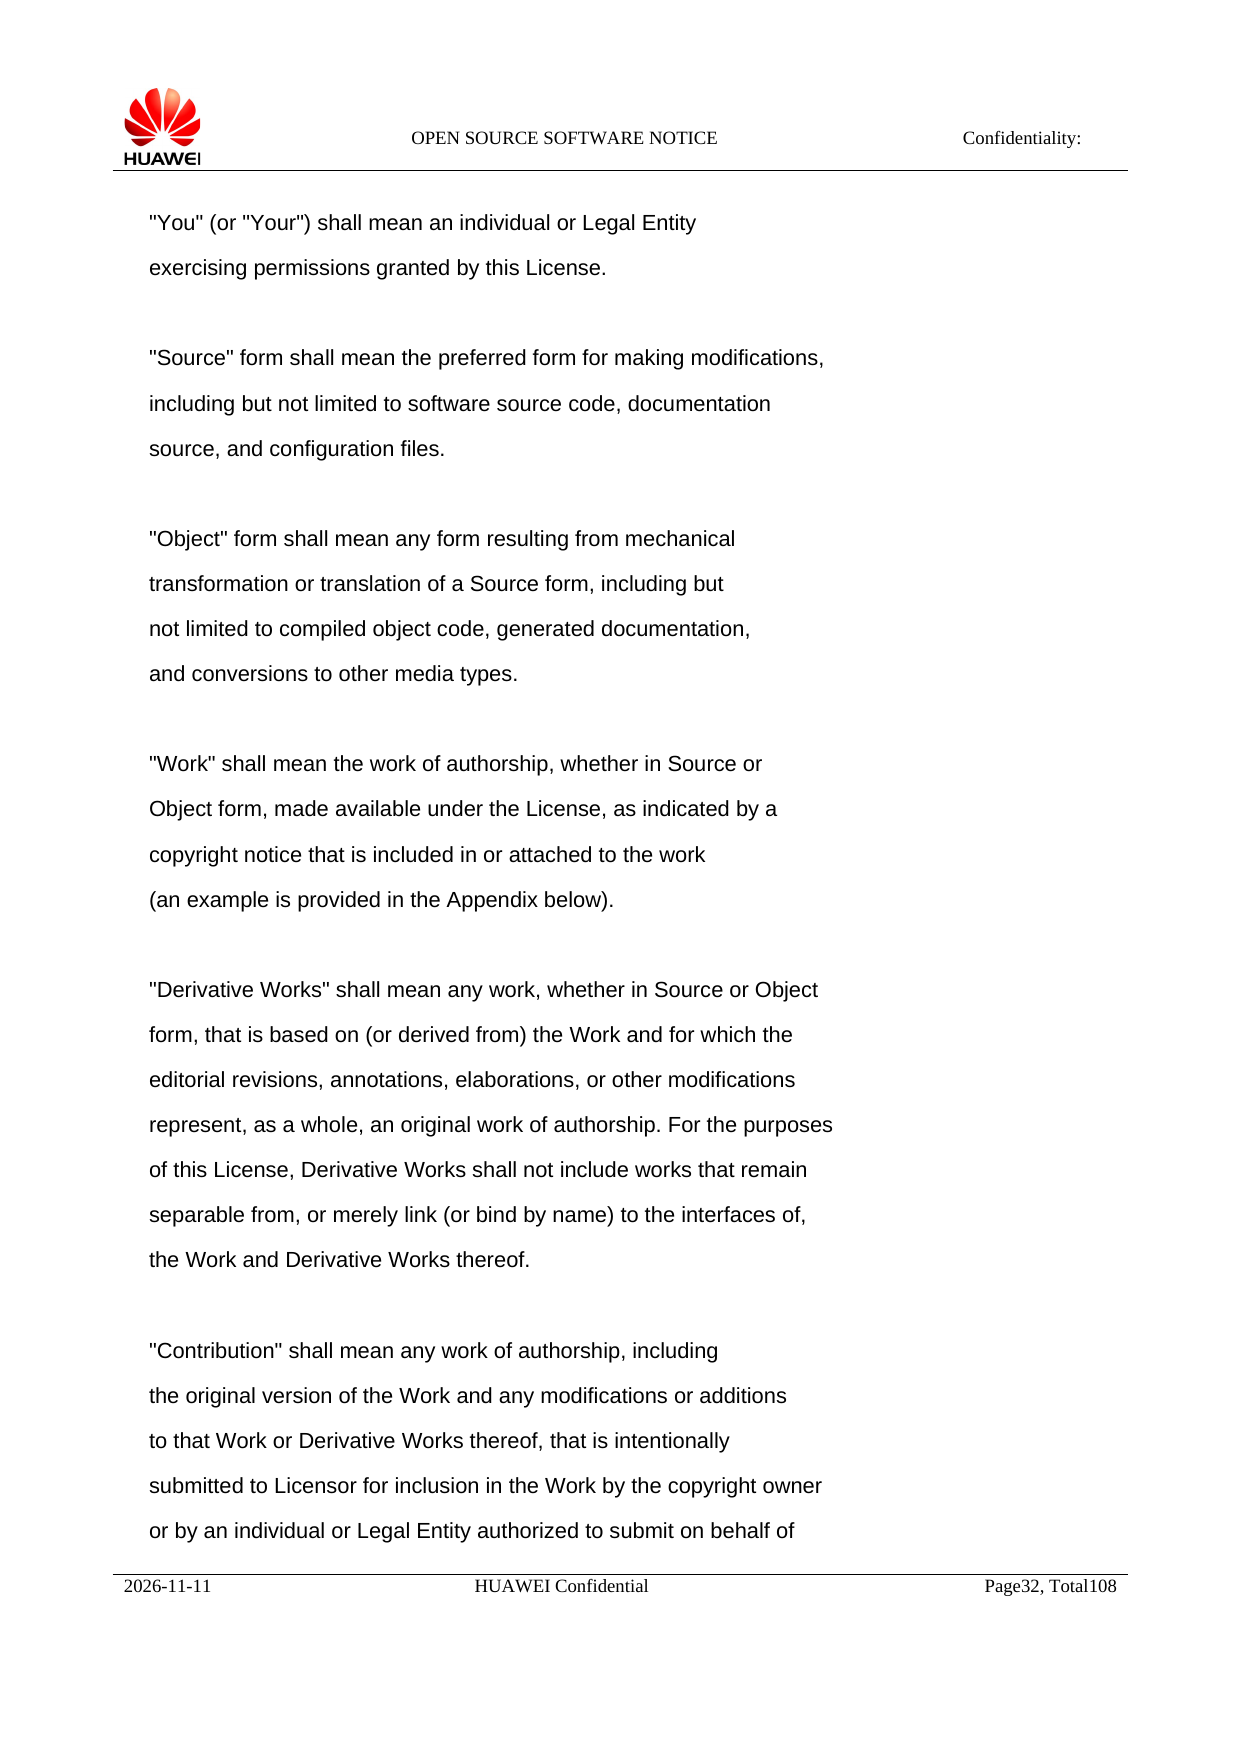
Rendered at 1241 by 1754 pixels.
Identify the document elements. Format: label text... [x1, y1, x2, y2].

text (an example is provided in the Appendix below). [112, 883, 1128, 915]
text submitted to Licensor for inclusion in the Work by the copyright owner [112, 1469, 1128, 1502]
text "Object" form shall mean any form resulting from mechanical [112, 522, 1128, 554]
text "Work" shall mean the work of authorship, whether in Source or [112, 748, 1128, 780]
text "Contribution" shall mean any work of authorship, including [112, 1334, 1128, 1366]
text represent, as a whole, an original work of authorship. For the purposes [112, 1108, 1128, 1141]
text source, and configuration files. [112, 432, 1128, 464]
picture [124, 88, 201, 165]
text "Source" form shall mean the preferred form for making modifications, [112, 342, 1128, 374]
text transformation or translation of a Source form, including but [112, 567, 1128, 600]
text exercising permissions granted by this License. [112, 251, 1128, 284]
text separable from, or merely link (or bind by name) to the interfaces of, [112, 1199, 1128, 1231]
text form, that is based on (or derived from) the Work and for which the [112, 1018, 1128, 1051]
text to that Work or Derivative Works thereof, that is intentionally [112, 1424, 1128, 1457]
text including but not limited to software source code, documentation [112, 387, 1128, 419]
text the Work and Derivative Works thereof. [112, 1244, 1128, 1276]
text "You" (or "Your") shall mean an individual or Legal Entity [112, 206, 1128, 239]
text copyright notice that is included in or attached to the work [112, 838, 1128, 870]
text "Derivative Works" shall mean any work, whether in Source or Object [112, 973, 1128, 1006]
text and conversions to other media types. [112, 657, 1128, 690]
text Object form, made available under the License, as indicated by a [112, 793, 1128, 825]
text not limited to compiled object code, generated documentation, [112, 612, 1128, 645]
text editorial revisions, annotations, elaborations, or other modifications [112, 1063, 1128, 1096]
text the original version of the Work and any modifications or additions [112, 1379, 1128, 1412]
text or by an individual or Legal Entity authorized to submit on behalf of [112, 1514, 1128, 1547]
text of this License, Derivative Works shall not include works that remain [112, 1153, 1128, 1186]
